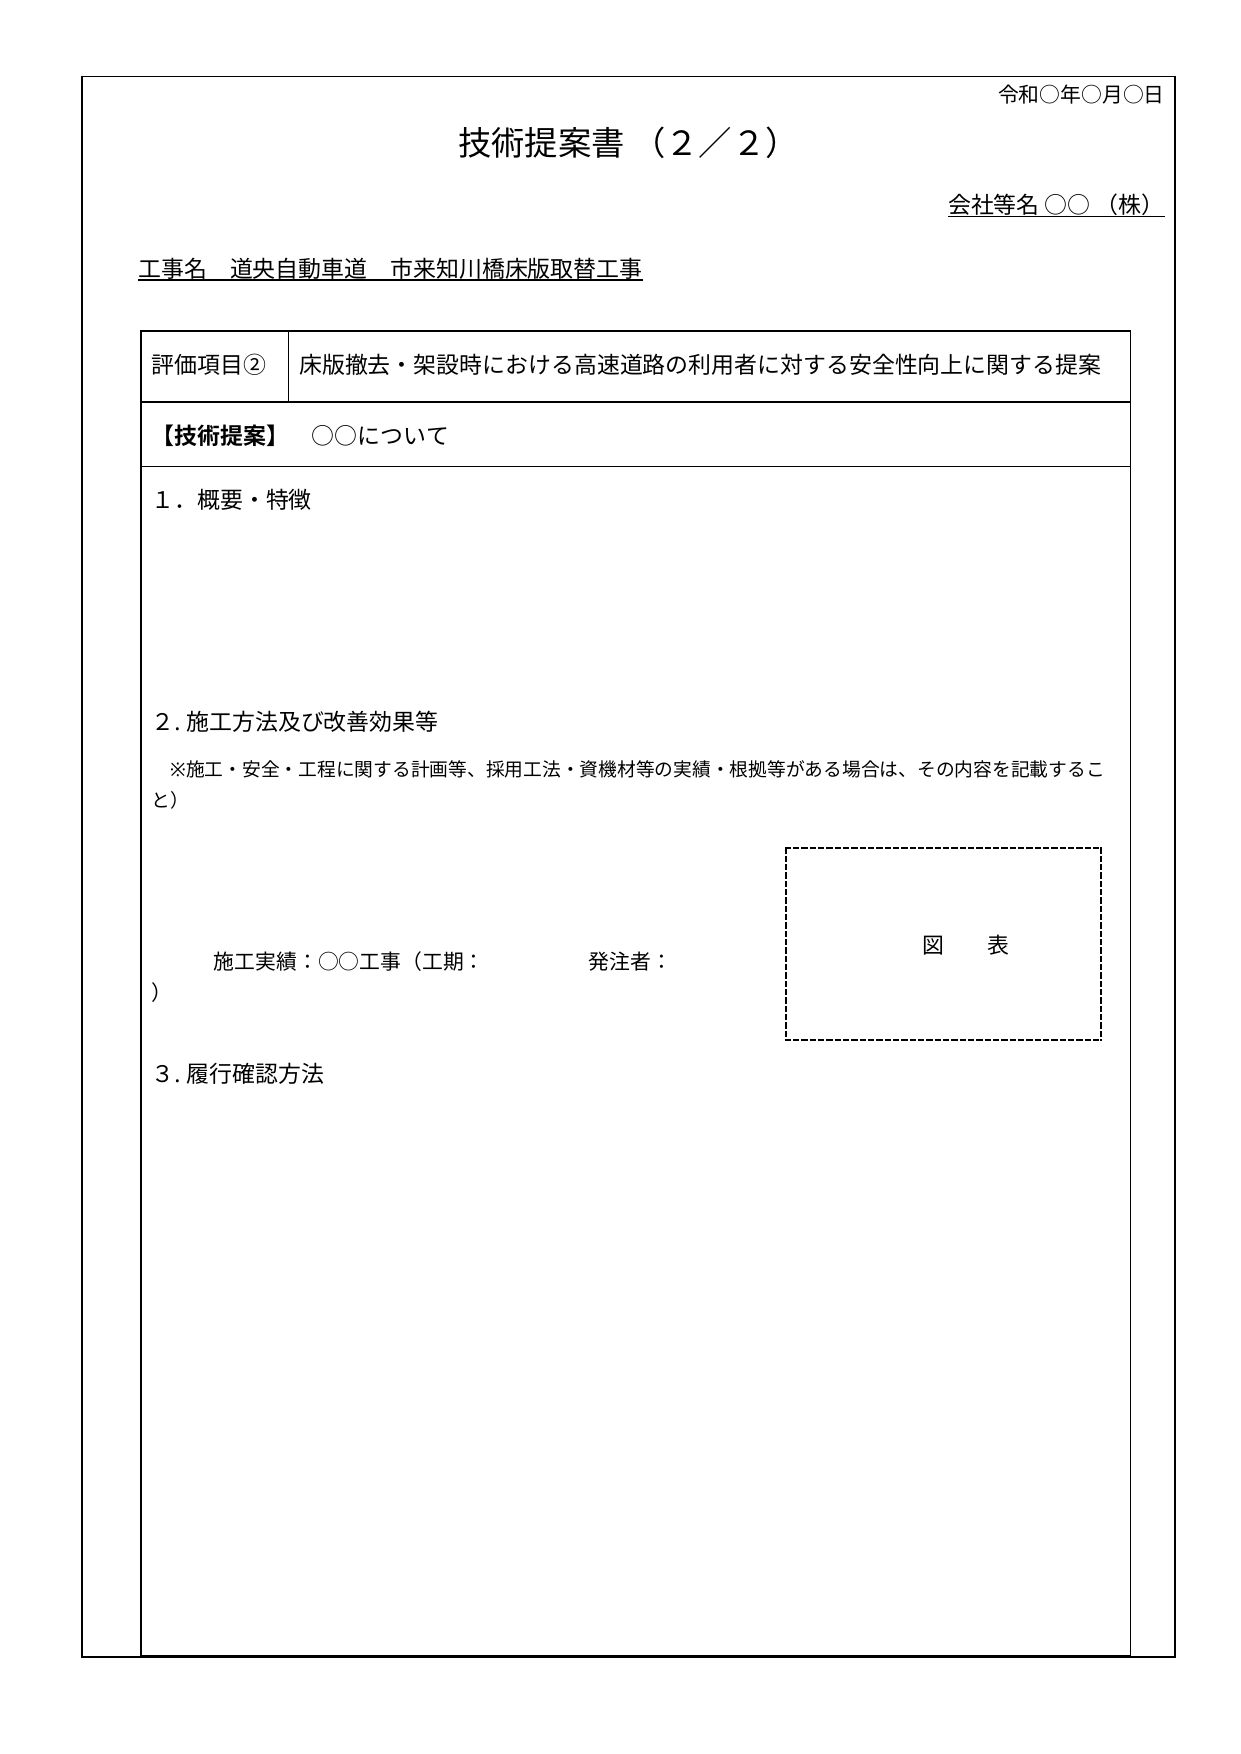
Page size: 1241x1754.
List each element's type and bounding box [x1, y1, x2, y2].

table_header [83, 77, 1174, 1656]
